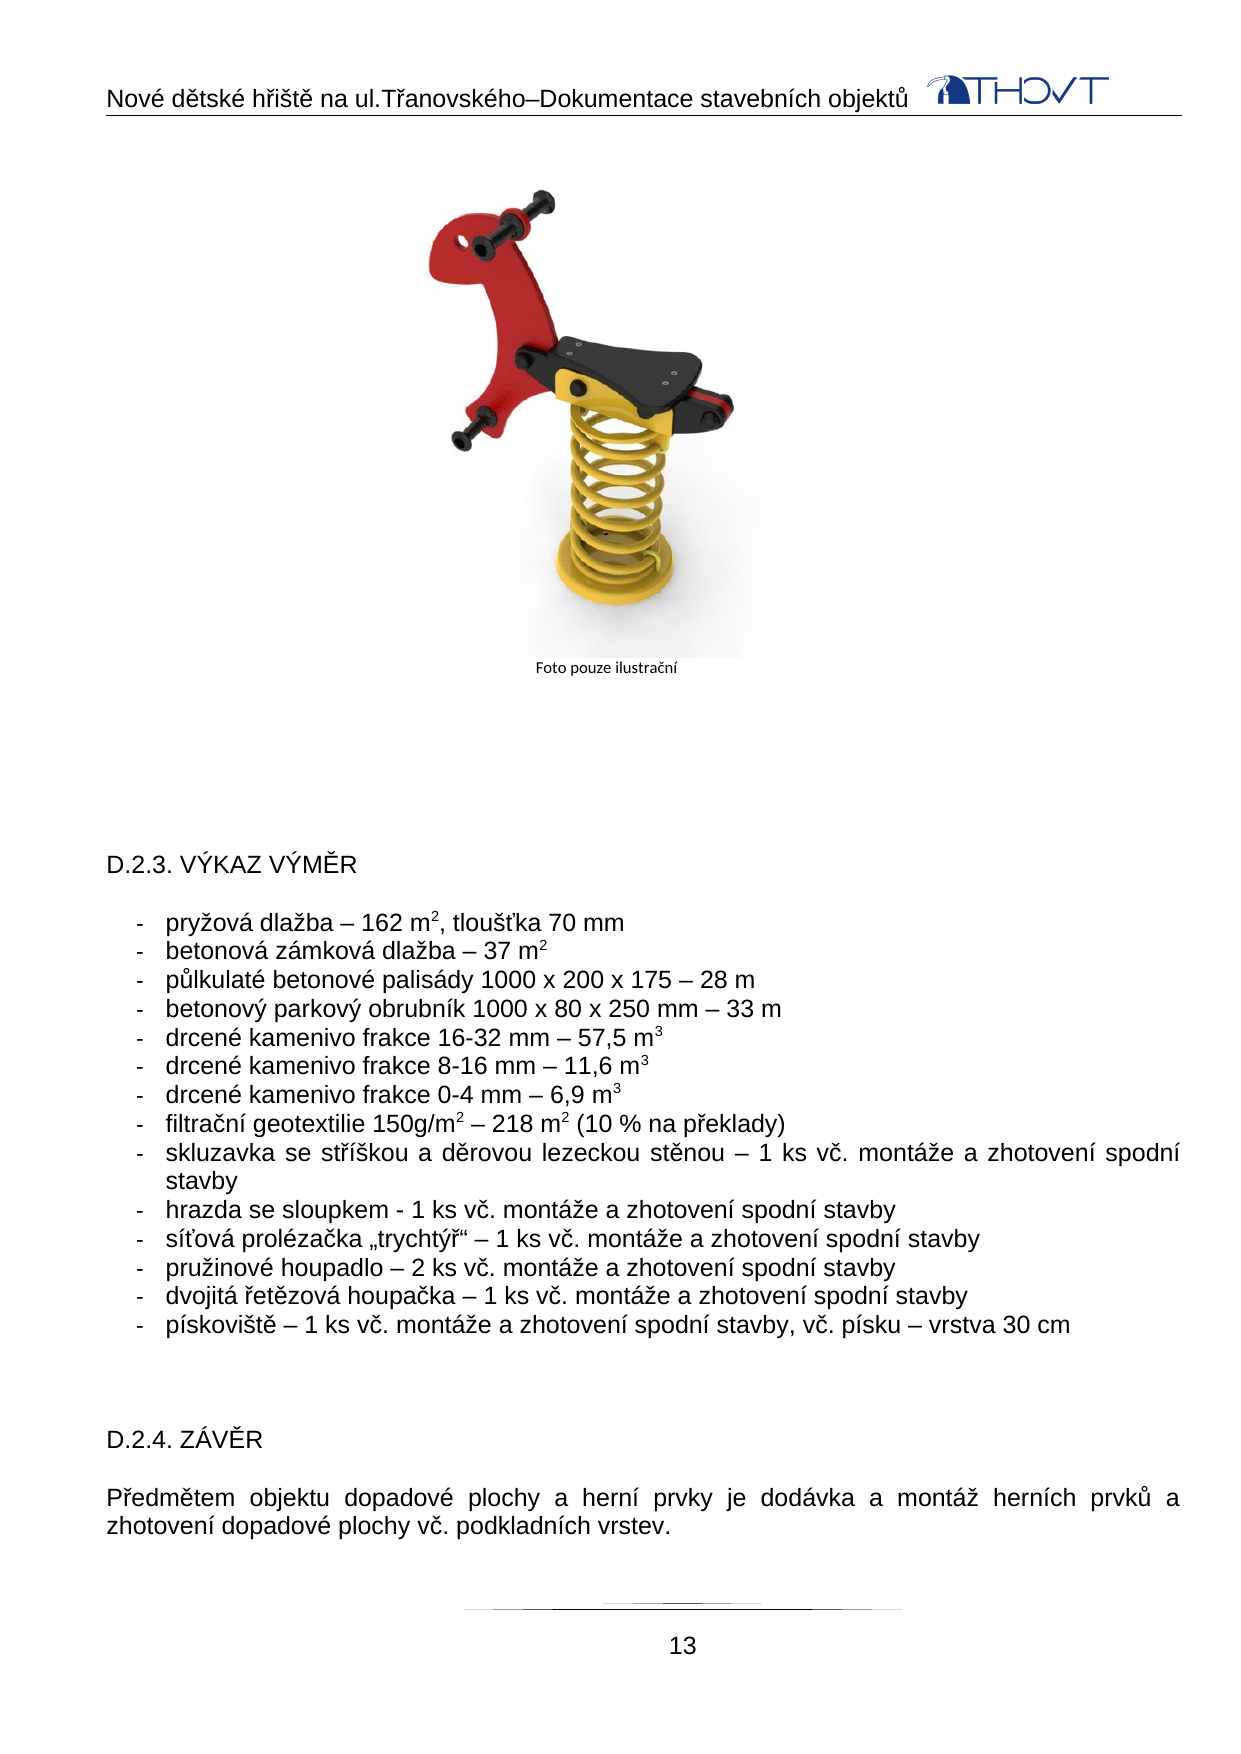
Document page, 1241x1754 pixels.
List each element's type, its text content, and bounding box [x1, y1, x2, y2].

text Foto pouze ilustrační [106, 657, 1182, 678]
list drcené kamenivo frakce 8-16 mm – 11,6 m3 [136, 1051, 1182, 1080]
list pryžová dlažba – 162 m2, tloušťka 70 mm [136, 908, 1182, 936]
list půlkulaté betonové palisády 1000 x 200 x 175 – 28 m [136, 965, 1182, 994]
list skluzavka se stříškou a děrovou lezeckou stěnou – 1 ks vč. montáže a zhotovení spodní stavby [136, 1138, 1182, 1195]
list drcené kamenivo frakce 0-4 mm – 6,9 m3 [136, 1080, 1182, 1109]
list filtrační geotextilie 150g/m2 – 218 m2 (10 % na překlady) [136, 1109, 1182, 1138]
list síťová prolézačka „trychtýř“ – 1 ks vč. montáže a zhotovení spodní stavby [136, 1224, 1182, 1253]
text D.2.4. ZÁVĚR [106, 1425, 1182, 1454]
list hrazda se sloupkem - 1 ks vč. montáže a zhotovení spodní stavby [136, 1195, 1182, 1224]
list betonová zámková dlažba – 37 m2 [136, 936, 1182, 965]
list pískoviště – 1 ks vč. montáže a zhotovení spodní stavby, vč. písku – vrstva 30 cm [136, 1310, 1182, 1339]
picture [923, 72, 1114, 108]
list pružinové houpadlo – 2 ks vč. montáže a zhotovení spodní stavby [136, 1253, 1182, 1281]
list drcené kamenivo frakce 16-32 mm – 57,5 m3 [136, 1023, 1182, 1051]
list betonový parkový obrubník 1000 x 80 x 250 mm – 33 m [136, 994, 1182, 1023]
list dvojitá řetězová houpačka – 1 ks vč. montáže a zhotovení spodní stavby [136, 1281, 1182, 1310]
text Předmětem objektu dopadové plochy a herní prvky je dodávka a montáž herních prvků a zhotovení dopadové plochy vč. podkladních vrstev. [106, 1483, 1182, 1540]
text D.2.3. VÝKAZ VÝMĚR [106, 850, 1182, 879]
picture [231, 145, 914, 658]
